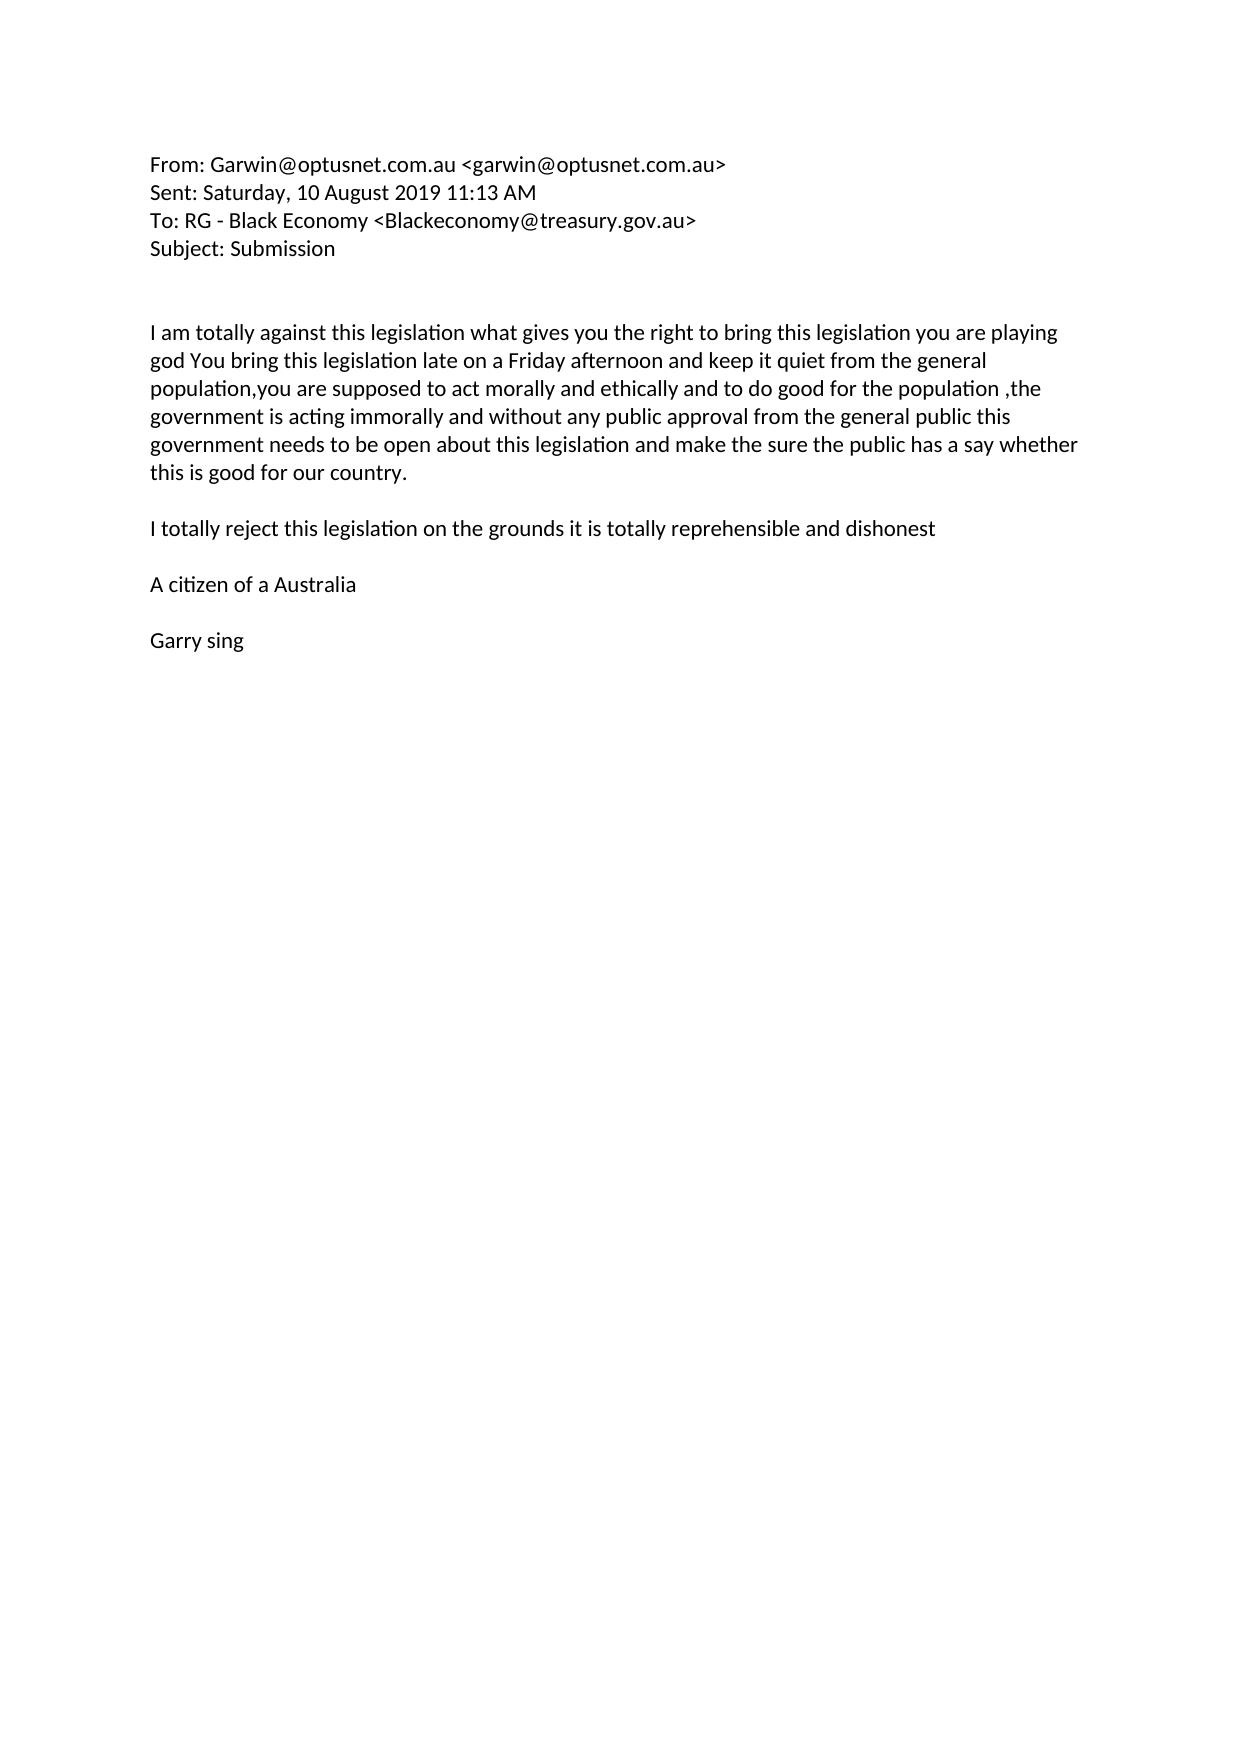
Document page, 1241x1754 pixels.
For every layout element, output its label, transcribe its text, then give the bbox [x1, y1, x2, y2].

text I am totally against this legislation what gives you the right to bring this legislation you are playing god You bring this legislation late on a Friday afternoon and keep it quiet from the general population,you are supposed to act morally and ethically and to do good for the population ,the government is acting immorally and without any public approval from the general public this government needs to be open about this legislation and make the sure the public has a say whether this is good for our country. [150, 318, 1090, 486]
text I totally reject this legislation on the grounds it is totally reprehensible and dishonest [150, 514, 1090, 542]
text A citizen of a Australia [150, 570, 1090, 598]
text Garry sing [150, 626, 1090, 654]
text From: Garwin@optusnet.com.au <garwin@optusnet.com.au> Sent: Saturday, 10 August 2019 11:13 AM To: RG - Black Economy <Blackeconomy@treasury.gov.au> Subject: Submission [150, 150, 1090, 262]
